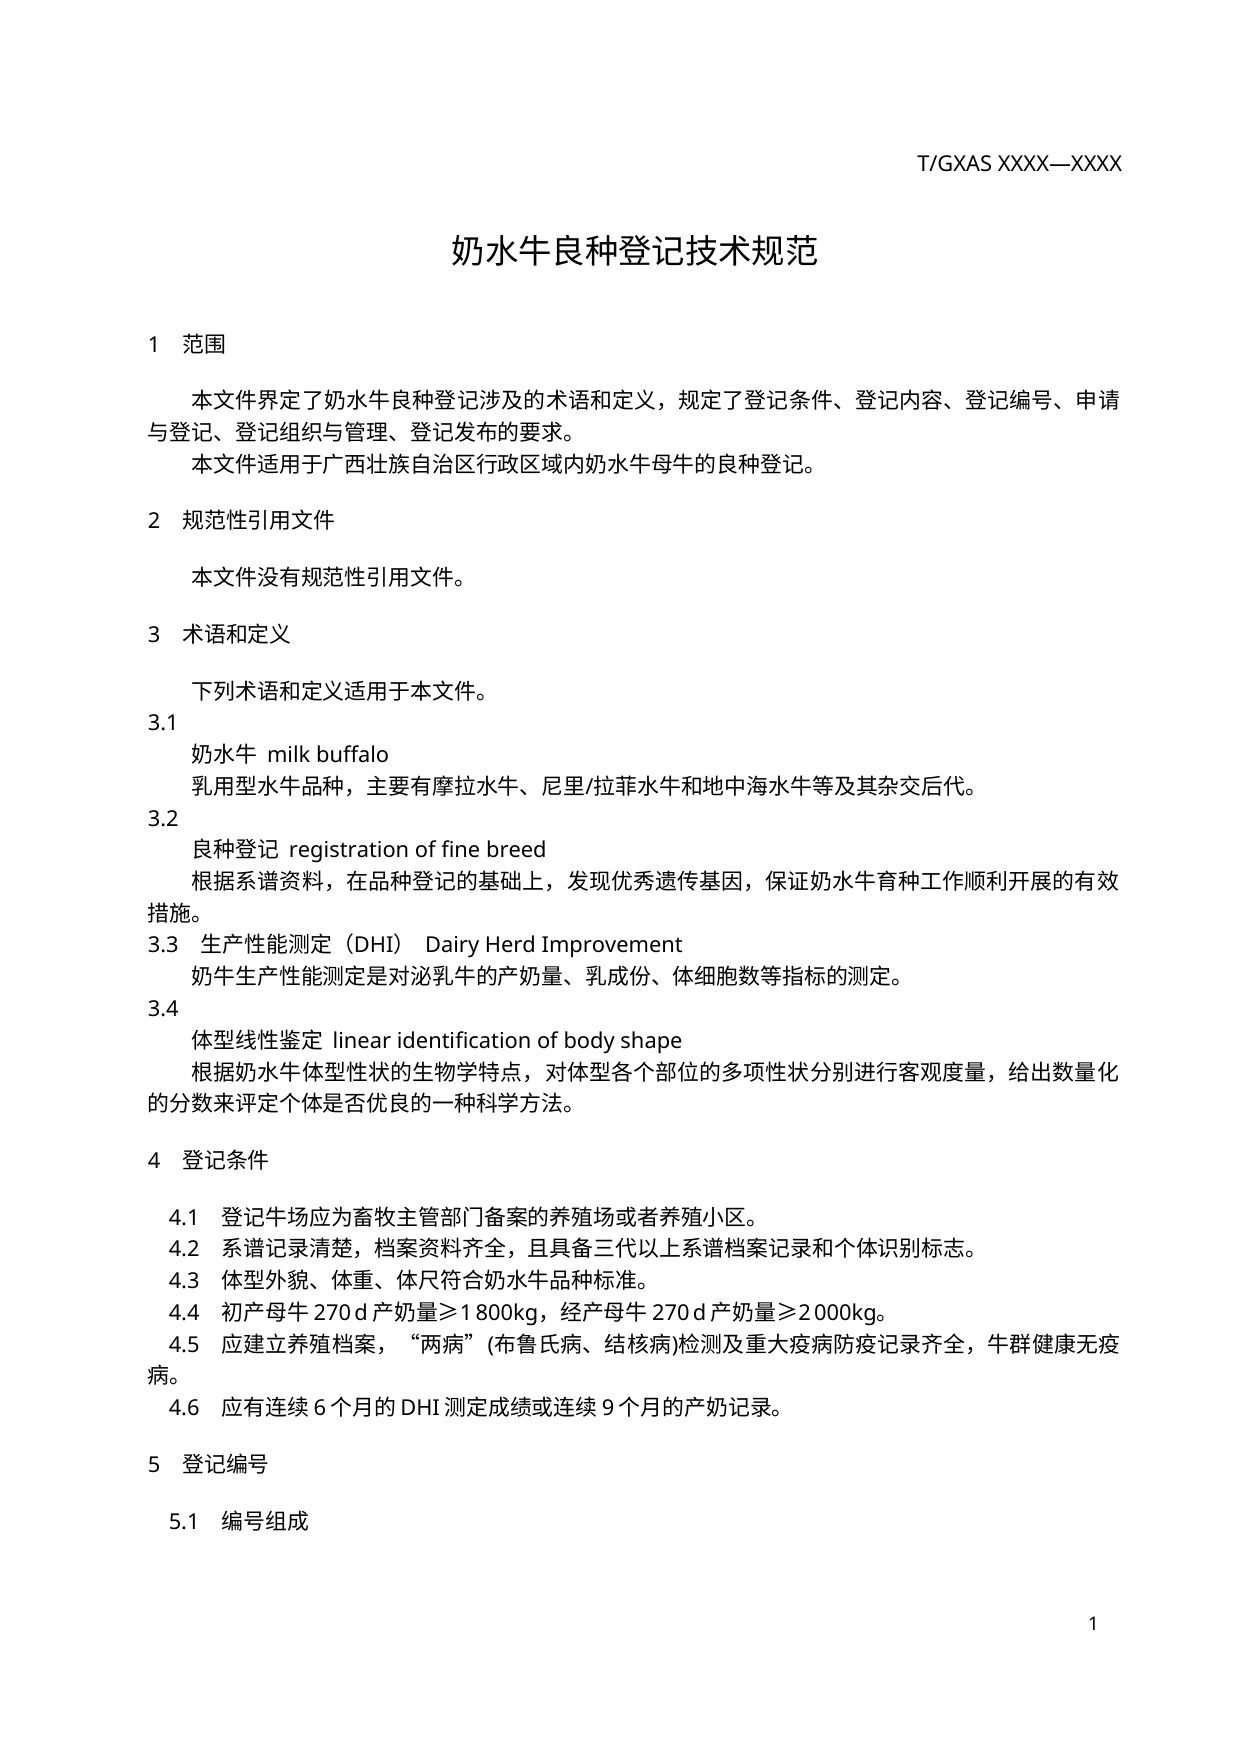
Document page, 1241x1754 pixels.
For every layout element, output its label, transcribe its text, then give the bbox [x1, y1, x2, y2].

text 奶水牛 milk buffalo [148, 705, 1122, 769]
text 应有连续6个月的DHI测定成绩或连续9个月的产奶记录。 [148, 1390, 1122, 1422]
text 体型外貌、体重、体尺符合奶水牛品种标准。 [148, 1263, 1122, 1295]
text 本文件界定了奶水牛良种登记涉及的术语和定义，规定了登记条件、登记内容、登记编号、申请与登记、登记组织与管理、登记发布的要求。 [148, 383, 1122, 447]
text 体型线性鉴定 linear identification of body shape [148, 991, 1122, 1054]
text 奶牛生产性能测定是对泌乳牛的产奶量、乳成份、体细胞数等指标的测定。 [148, 959, 1122, 991]
text 范围 [148, 327, 1122, 358]
text 规范性引用文件 [148, 503, 1122, 535]
text 应建立养殖档案，“两病”(布鲁氏病、结核病)检测及重大疫病防疫记录齐全，牛群健康无疫病。 [148, 1327, 1122, 1390]
text 登记牛场应为畜牧主管部门备案的养殖场或者养殖小区。 [148, 1199, 1122, 1231]
text 登记条件 [148, 1143, 1122, 1174]
text 根据奶水牛体型性状的生物学特点，对体型各个部位的多项性状分别进行客观度量，给出数量化的分数来评定个体是否优良的一种科学方法。 [148, 1054, 1122, 1118]
text 本文件适用于广西壮族自治区行政区域内奶水牛母牛的良种登记。 [148, 447, 1122, 478]
text 根据系谱资料，在品种登记的基础上，发现优秀遗传基因，保证奶水牛育种工作顺利开展的有效措施。 [148, 864, 1122, 927]
text 初产母牛270 d产奶量≥1 800kg，经产母牛270 d产奶量≥2 000kg。 [148, 1295, 1122, 1327]
text 乳用型水牛品种，主要有摩拉水牛、尼里/拉菲水牛和地中海水牛等及其杂交后代。 [148, 769, 1122, 801]
text 编号组成 [148, 1504, 1122, 1535]
text 登记编号 [148, 1447, 1122, 1479]
text 术语和定义 [148, 617, 1122, 649]
text 良种登记 registration of fine breed [148, 801, 1122, 864]
text 系谱记录清楚，档案资料齐全，且具备三代以上系谱档案记录和个体识别标志。 [148, 1231, 1122, 1263]
text 生产性能测定（DHI） Dairy Herd Improvement [148, 927, 1122, 959]
